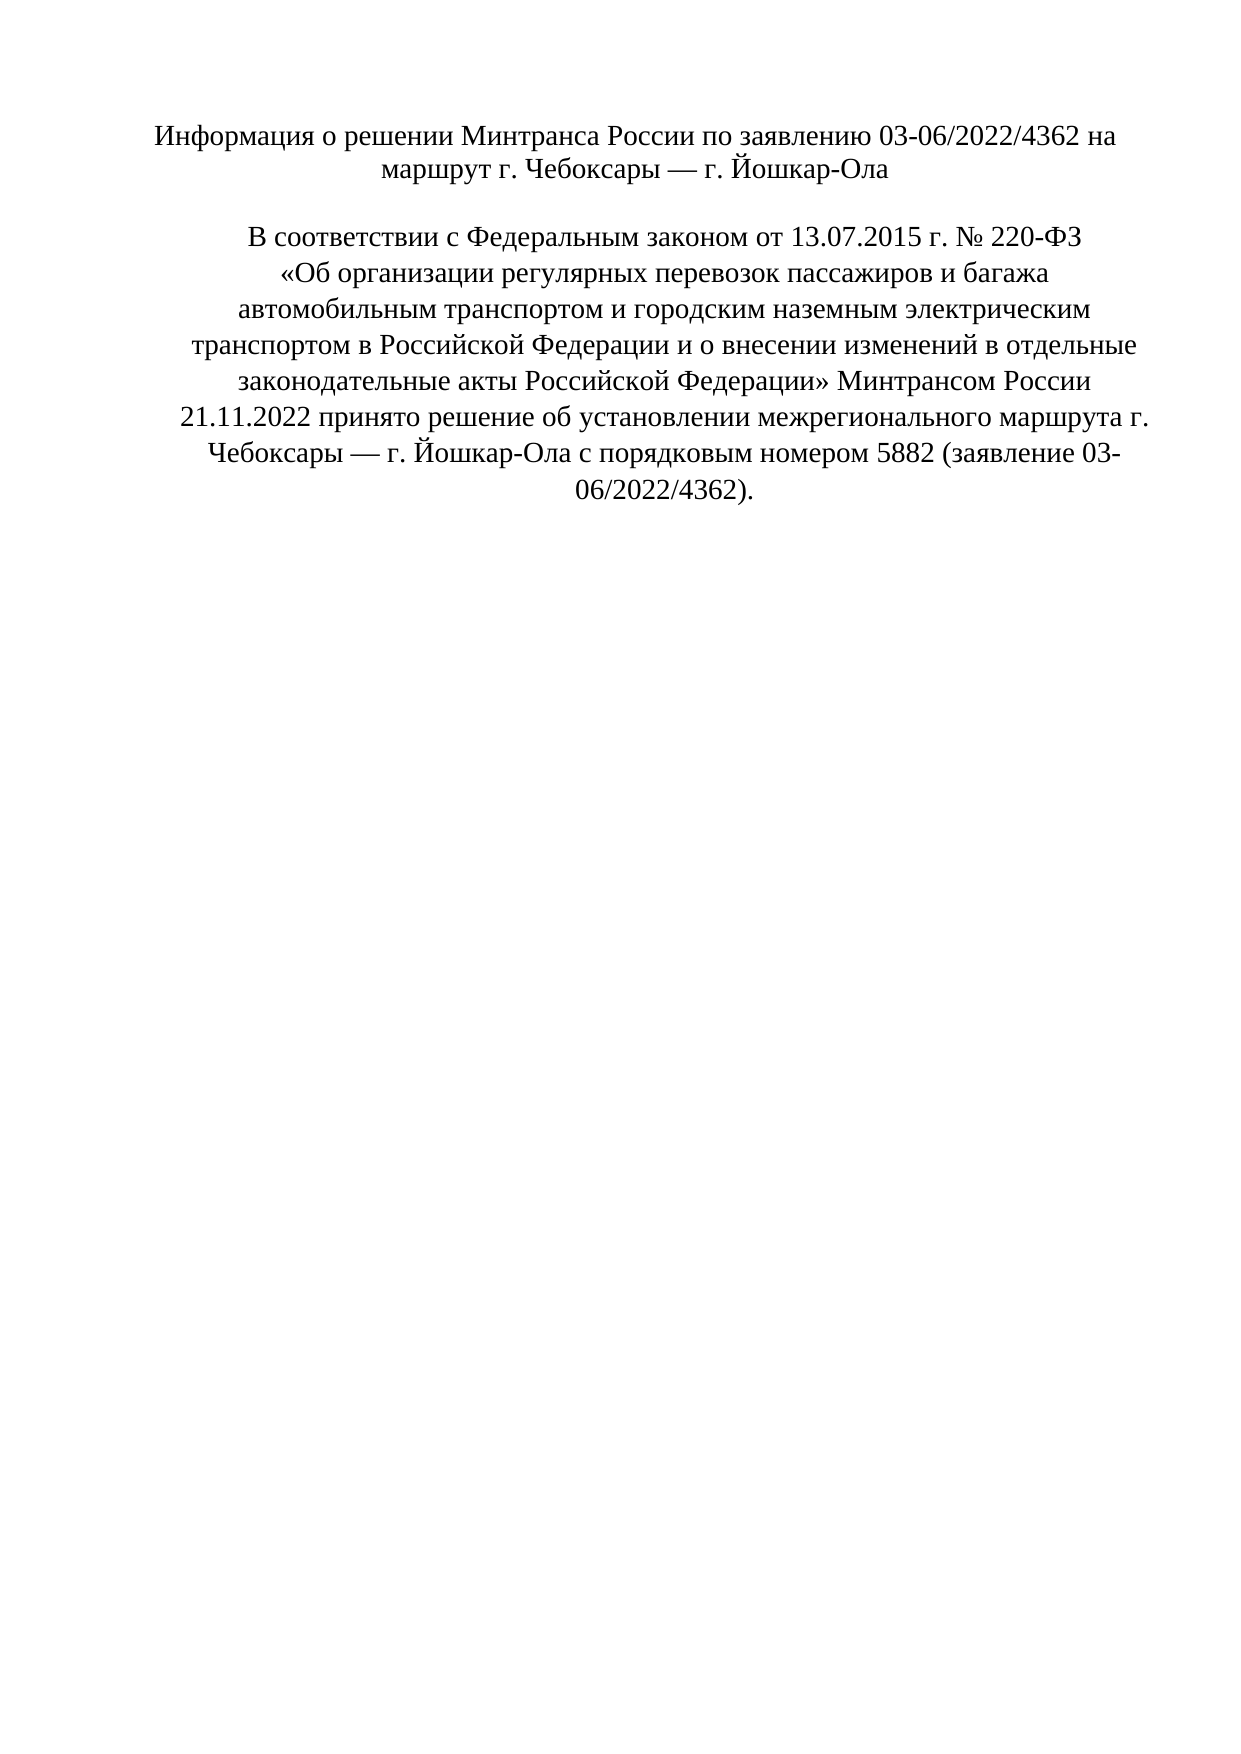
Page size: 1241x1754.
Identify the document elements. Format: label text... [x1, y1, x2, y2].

text Информация о решении Минтранса России по заявлению 03-06/2022/4362 на маршрут г. Чебоксары — г. Йошкар-Ола [118, 118, 1152, 185]
text В соответствии с Федеральным законом от 13.07.2015 г. № 220-ФЗ «Об организации регулярных перевозок пассажиров и багажа автомобильным транспортом и городским наземным электрическим транспортом в Российской Федерации и о внесении изменений в отдельные законодательные акты Российской Федерации» Минтрансом России 21.11.2022 принято решение об установлении межрегионального маршрута г. Чебоксары — г. Йошкар-Ола с порядковым номером 5882 (заявление 03-06/2022/4362). [177, 219, 1152, 505]
